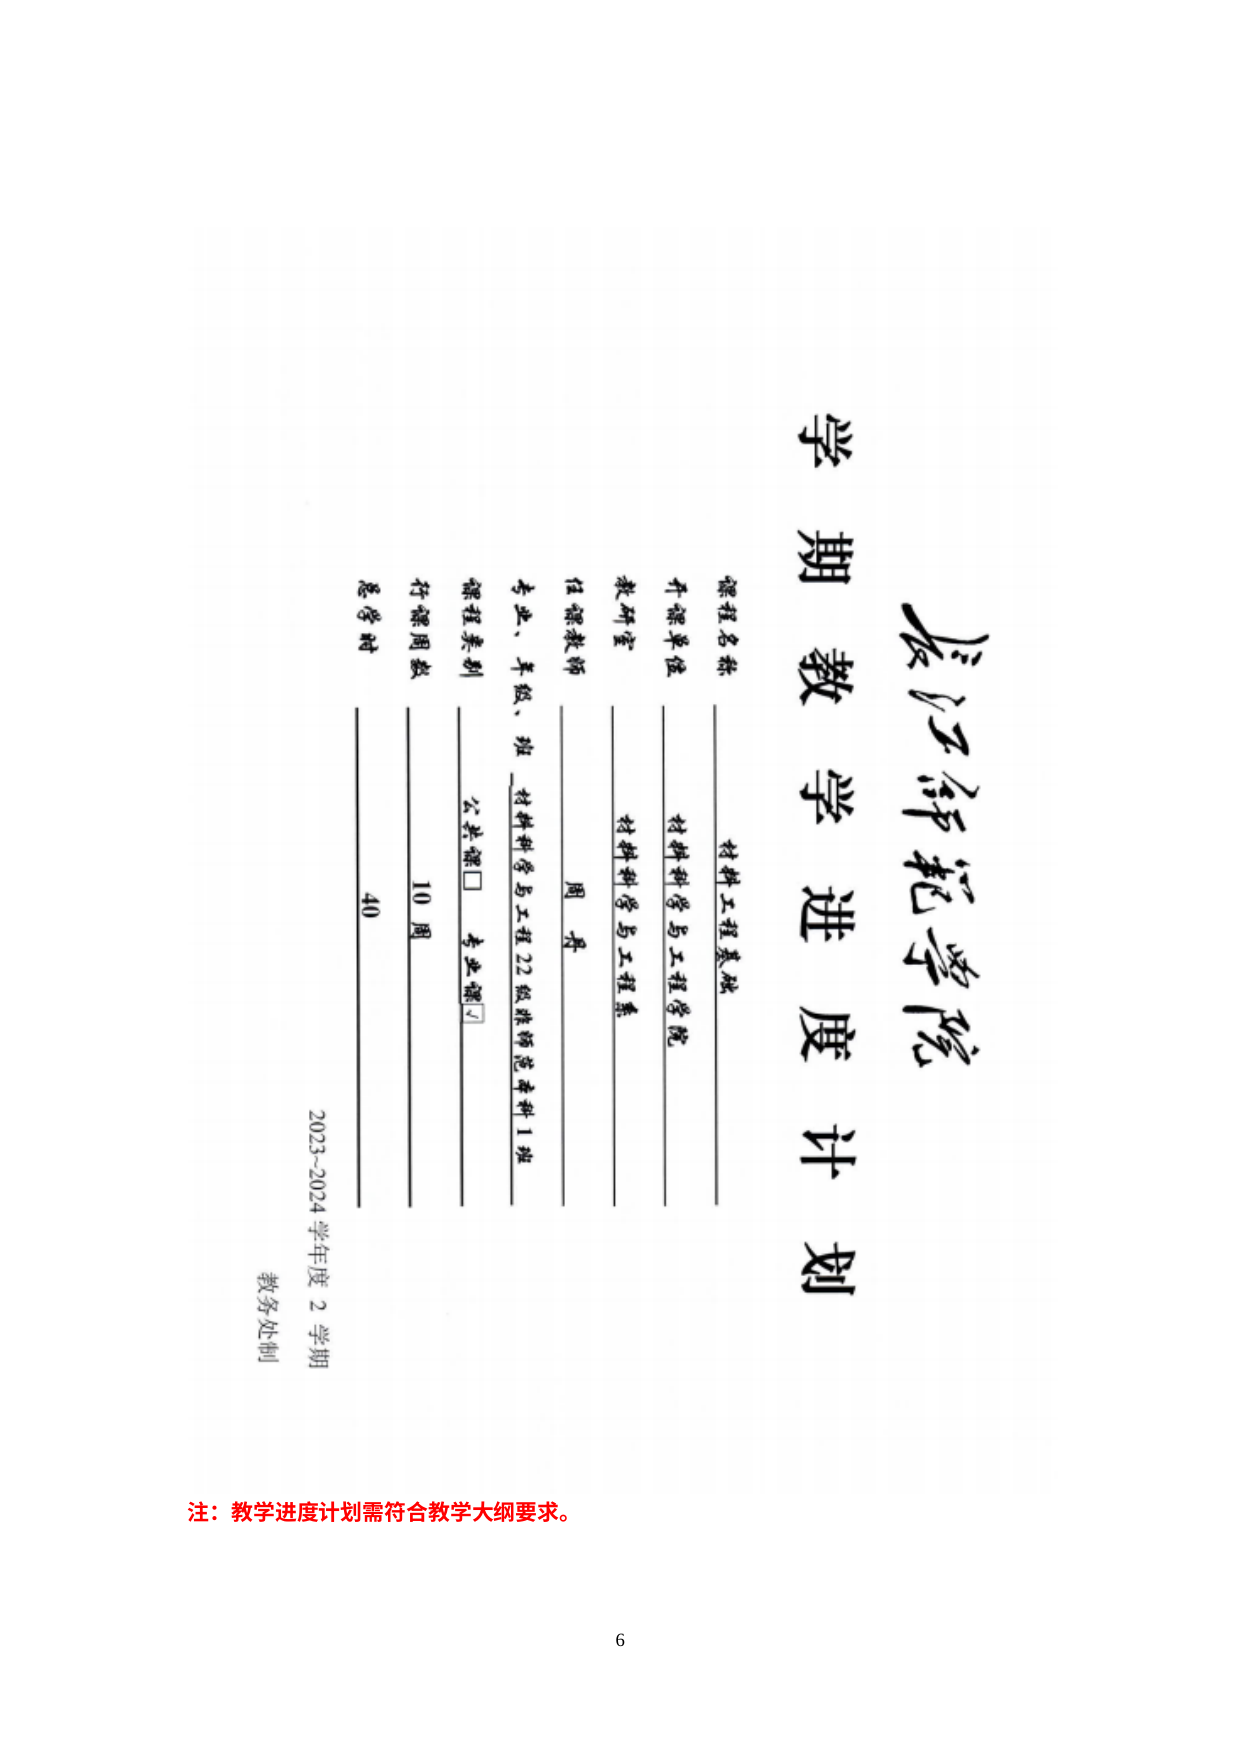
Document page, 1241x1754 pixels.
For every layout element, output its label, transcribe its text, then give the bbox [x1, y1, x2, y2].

text 注：教学进度计划需符合教学大纲要求。 [187, 1494, 1053, 1527]
picture [187, 227, 1058, 1494]
